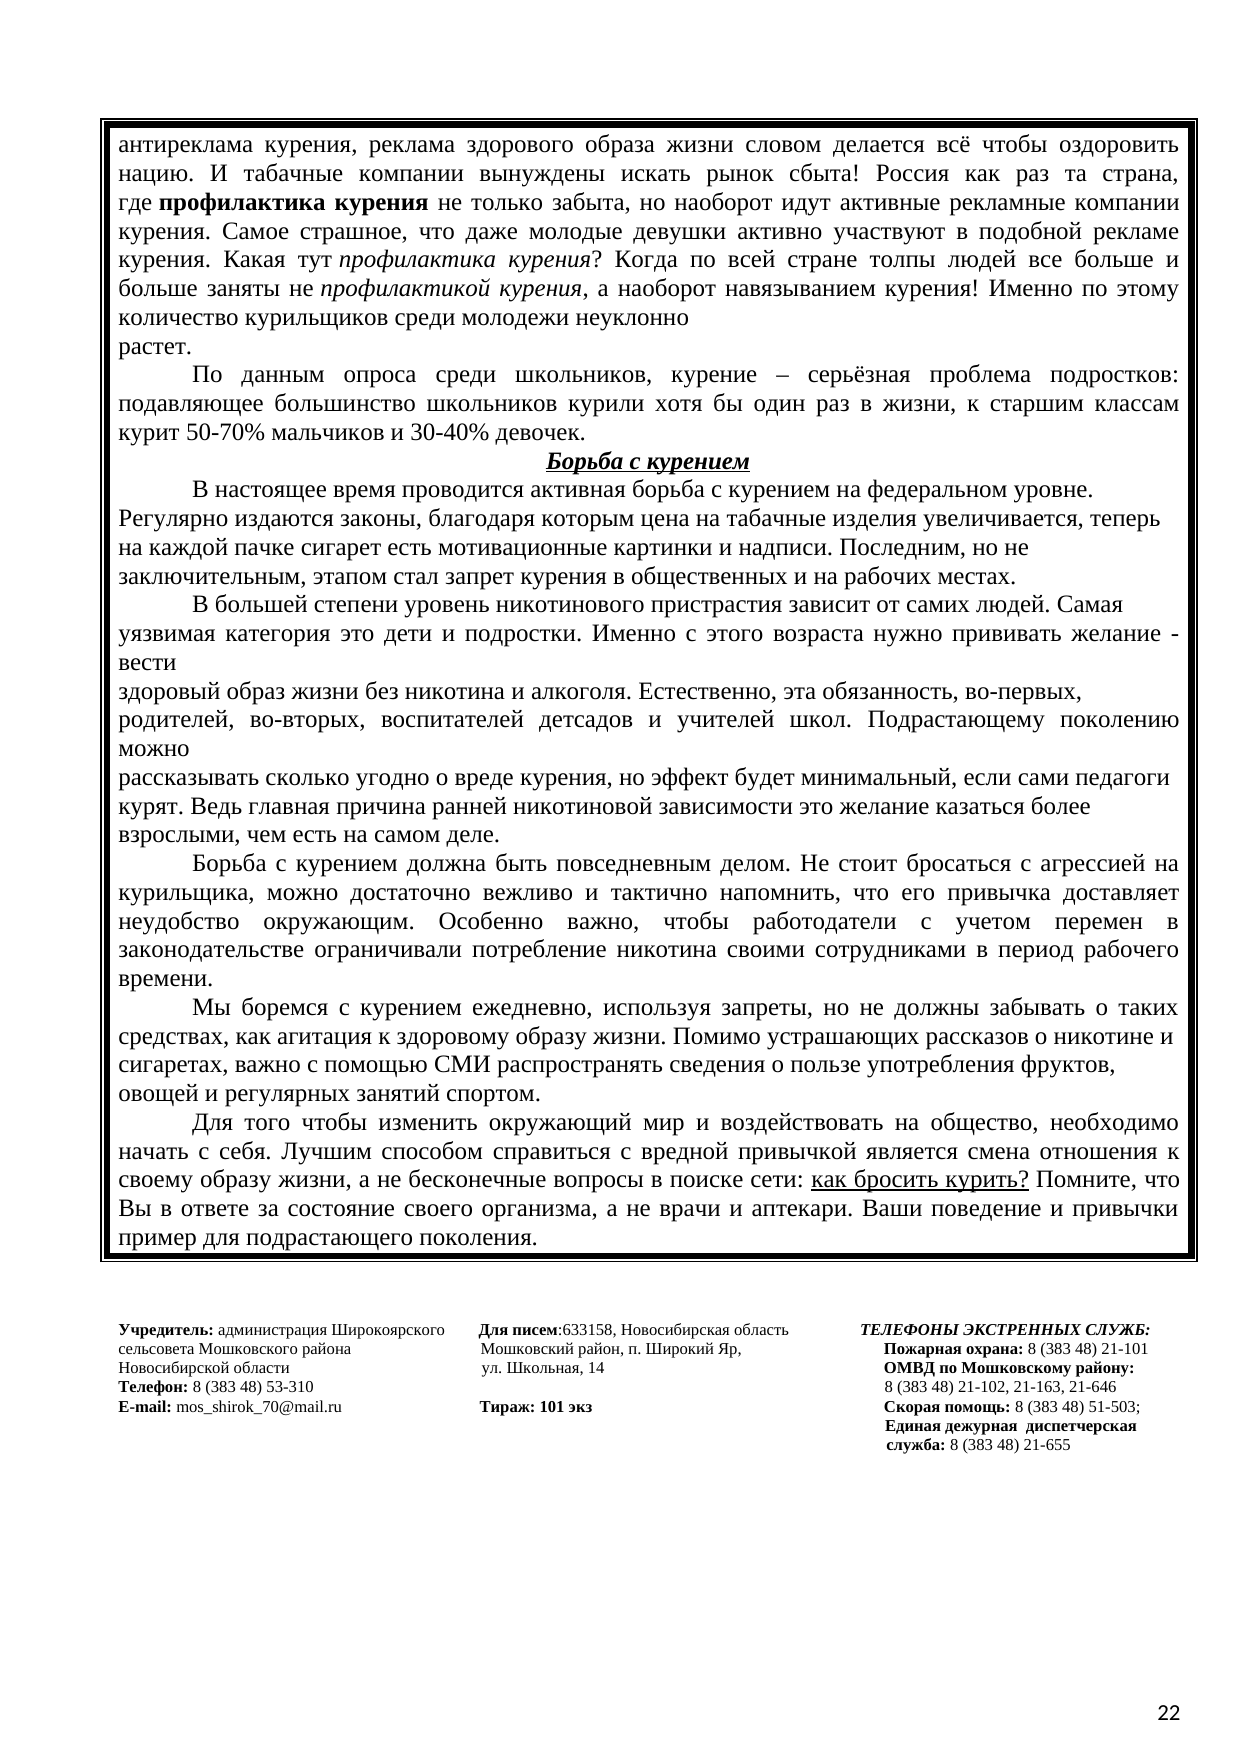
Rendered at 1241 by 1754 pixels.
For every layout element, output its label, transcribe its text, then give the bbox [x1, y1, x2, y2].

text Новосибирской области ул. Школьная, 14 ОМВД по Мошковскому району: [118, 1358, 1180, 1377]
text По данным опроса среди школьников, курение – серьёзная проблема подростков: подавляющее большинство школьников курили хотя бы один раз в жизни, к старшим классам курит 50-70% мальчиков и 30-40% девочек. [118, 359, 1180, 446]
text на каждой пачке сигарет есть мотивационные картинки и надписи. Последним, но не [118, 532, 1180, 561]
text курят. Ведь главная причина ранней никотиновой зависимости это желание казаться более [118, 791, 1180, 819]
text растет. [118, 331, 1180, 359]
text Борьба с курением должна быть повседневным делом. Не стоит бросаться с агрессией на курильщика, можно достаточно вежливо и тактично напомнить, что его привычка доставляет неудобство окружающим. Особенно важно, чтобы работодатели с учетом перемен в законодательстве ограничивали потребление никотина своими сотрудниками в период рабочего времени. [118, 848, 1180, 992]
text Для того чтобы изменить окружающий мир и воздействовать на общество, необходимо начать с себя. Лучшим способом справиться с вредной привычкой является смена отношения к своему образу жизни, а не бесконечные вопросы в поиске сети: как бросить курить? Помните, что Вы в ответе за состояние своего организма, а не врачи и аптекари. Ваши поведение и привычки пример для подрастающего поколения. [110, 1096, 1188, 1253]
text служба: 8 (383 48) 21-655 [156, 1435, 1180, 1454]
text E-mail: mos_shirok_70@mail.ru Тираж: 101 экз Скорая помощь: 8 (383 48) 51-503; [118, 1396, 1180, 1416]
text Телефон: 8 (383 48) 53-310 8 (383 48) 21-102, 21-163, 21-646 [118, 1377, 1180, 1396]
text заключительным, этапом стал запрет курения в общественных и на рабочих местах. [118, 561, 1180, 589]
text Регулярно издаются законы, благодаря которым цена на табачные изделия увеличивается, теперь [118, 503, 1180, 532]
text В настоящее время проводится активная борьба с курением на федеральном уровне. [118, 474, 1180, 503]
text уязвимая категория это дети и подростки. Именно с этого возраста нужно прививать желание - вести [118, 618, 1180, 676]
text взрослыми, чем есть на самом деле. [118, 819, 1180, 848]
text сигаретах, важно с помощью СМИ распространять сведения о пользе употребления фруктов, [118, 1049, 1180, 1078]
text Борьба с курением [118, 446, 1180, 474]
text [110, 128, 1188, 331]
text родителей, во-вторых, воспитателей детсадов и учителей школ. Подрастающему поколению можно [118, 704, 1180, 762]
text здоровый образ жизни без никотина и алкоголя. Естественно, эта обязанность, во-первых, [118, 676, 1180, 704]
text В большей степени уровень никотинового пристрастия зависит от самих людей. Самая [118, 589, 1180, 618]
text Мы боремся с курением ежедневно, используя запреты, но не должны забывать о таких средствах, как агитация к здоровому образу жизни. Помимо устрашающих рассказов о никотине и [118, 992, 1180, 1049]
text Единая дежурная диспетчерская [118, 1416, 1180, 1435]
text рассказывать сколько угодно о вреде курения, но эффект будет минимальный, если сами педагоги [118, 762, 1180, 791]
text овощей и регулярных занятий спортом. [118, 1078, 1180, 1096]
text Учредитель: администрация Широкоярского Для писем:633158, Новосибирская область ТЕЛЕФОНЫ ЭКСТРЕННЫХ СЛУЖБ: сельсовета Мошковского района Мошковский район, п. Широкий Яр, Пожарная охрана: 8 (383 48) 21-101 [118, 1320, 1180, 1358]
